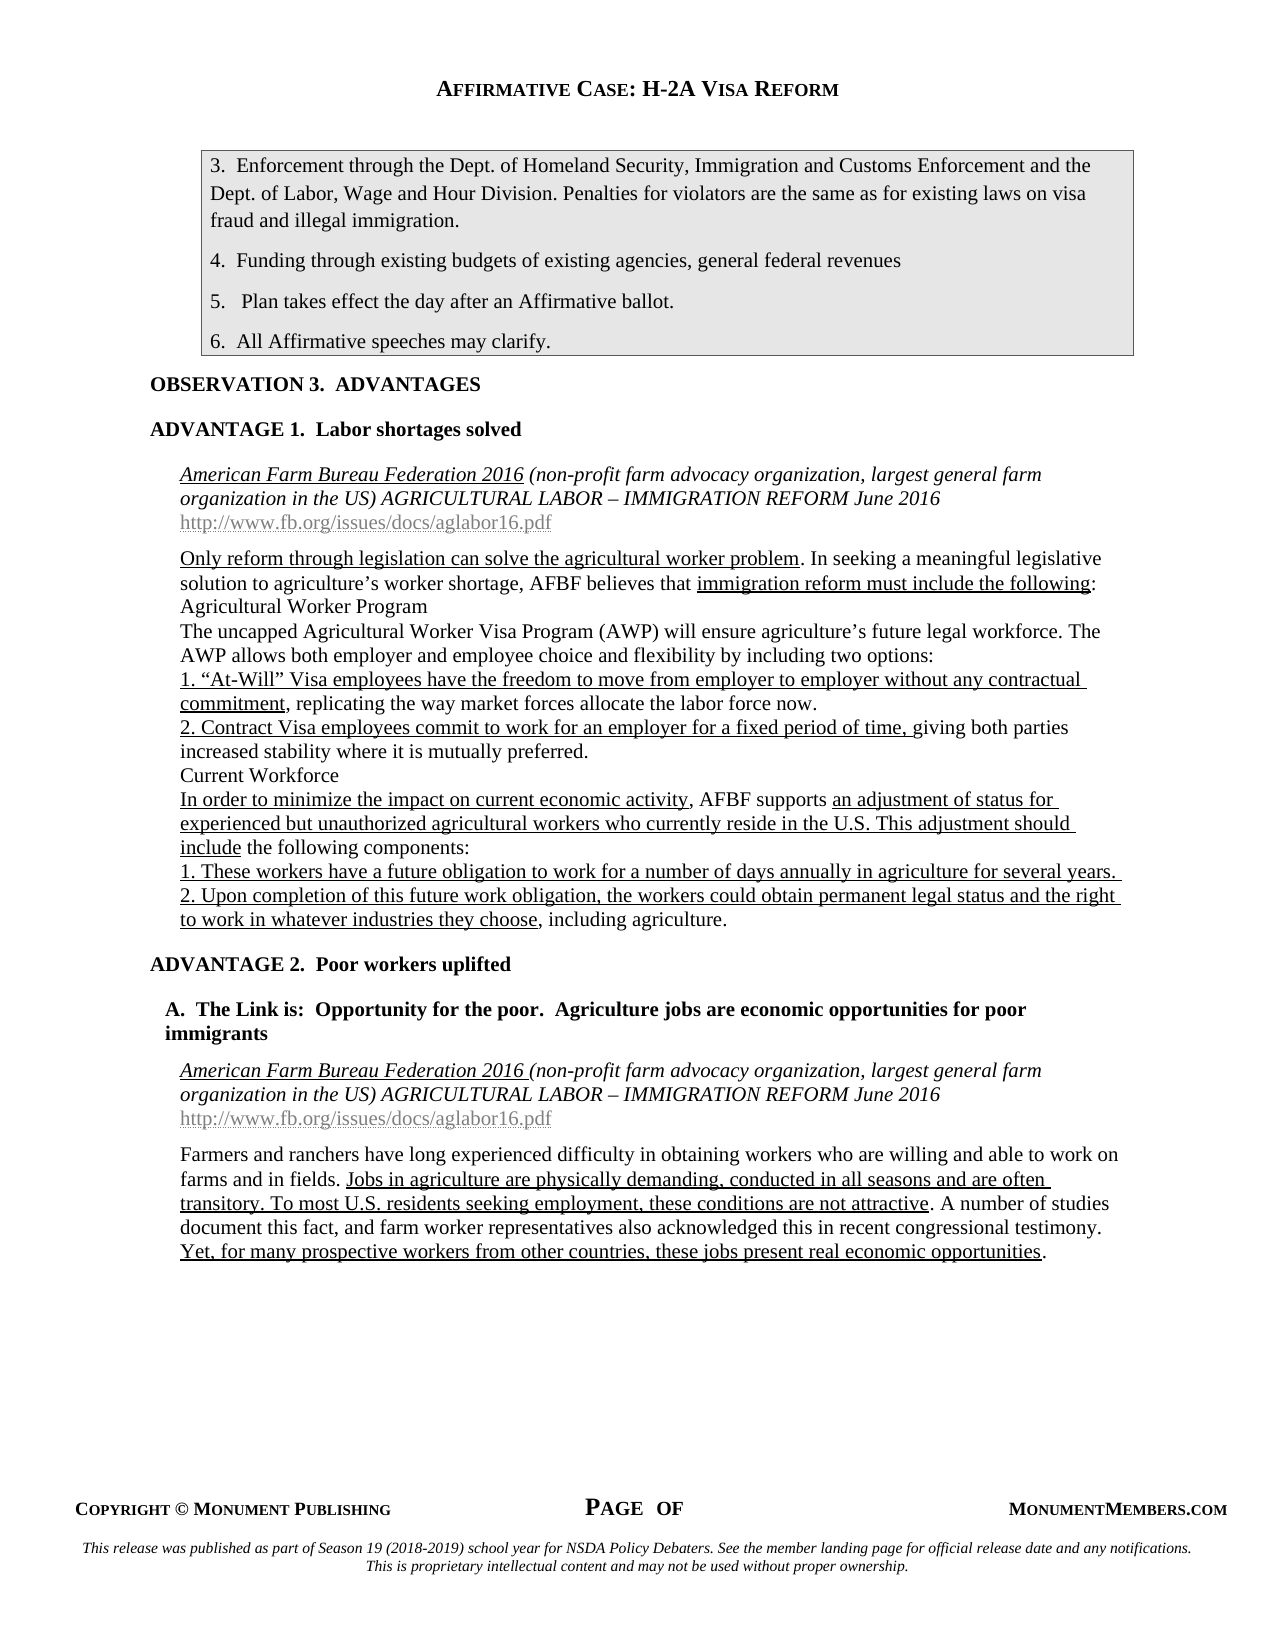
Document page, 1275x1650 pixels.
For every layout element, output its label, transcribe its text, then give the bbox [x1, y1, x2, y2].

text Only reform through legislation can solve the agricultural worker problem. In seeking a meaningful legislative solution to agriculture’s worker shortage, AFBF believes that immigration reform must include the following: Agricultural Worker Program The uncapped Agricultural Worker Visa Program (AWP) will ensure agriculture’s future legal workforce. The AWP allows both employer and employee choice and flexibility by including two options: 1. “At-Will” Visa employees have the freedom to move from employer to employer without any contractual commitment, replicating the way market forces allocate the labor force now. 2. Contract Visa employees commit to work for an employer for a fixed period of time, giving both parties increased stability where it is mutually preferred. Current Workforce In order to minimize the impact on current economic activity, AFBF supports an adjustment of status for experienced but unauthorized agricultural workers who currently reside in the U.S. This adjustment should include the following components: 1. These workers have a future obligation to work for a number of days annually in agriculture for several years. 2. Upon completion of this future work obligation, the workers could obtain permanent legal status and the right to work in whatever industries they choose, including agriculture. [180, 546, 1125, 931]
list 5. Plan takes effect the day after an Affirmative ballot. [202, 285, 1133, 313]
text ADVANTAGE 2. Poor workers uplifted [150, 952, 1125, 976]
list 4. Funding through existing budgets of existing agencies, general federal revenues [202, 245, 1133, 272]
text Farmers and ranchers have long experienced difficulty in obtaining workers who are willing and able to work on farms and in fields. Jobs in agriculture are physically demanding, conducted in all seasons and are often transitory. To most U.S. residents seeking employment, these conditions are not attractive. A number of studies document this fact, and farm worker representatives also acknowledged this in recent congressional testimony. Yet, for many prospective workers from other countries, these jobs present real economic opportunities. [180, 1142, 1125, 1263]
list 3. Enforcement through the Dept. of Homeland Security, Immigration and Customs Enforcement and the Dept. of Labor, Wage and Hour Division. Penalties for violators are the same as for existing laws on visa fraud and illegal immigration. [202, 151, 1133, 232]
text American Farm Bureau Federation 2016 (non-profit farm advocacy organization, largest general farm organization in the US) AGRICULTURAL LABOR – IMMIGRATION REFORM June 2016 http://www.fb.org/issues/docs/aglabor16.pdf [180, 462, 1125, 534]
text A. The Link is: Opportunity for the poor. Agriculture jobs are economic opportunities for poor immigrants [165, 997, 1125, 1045]
list 6. All Affirmative speeches may clarify. [202, 326, 1133, 355]
text American Farm Bureau Federation 2016 (non-profit farm advocacy organization, largest general farm organization in the US) AGRICULTURAL LABOR – IMMIGRATION REFORM June 2016 http://www.fb.org/issues/docs/aglabor16.pdf [180, 1058, 1125, 1130]
text OBSERVATION 3. ADVANTAGES [150, 372, 1125, 396]
text ADVANTAGE 1. Labor shortages solved [150, 417, 1125, 441]
